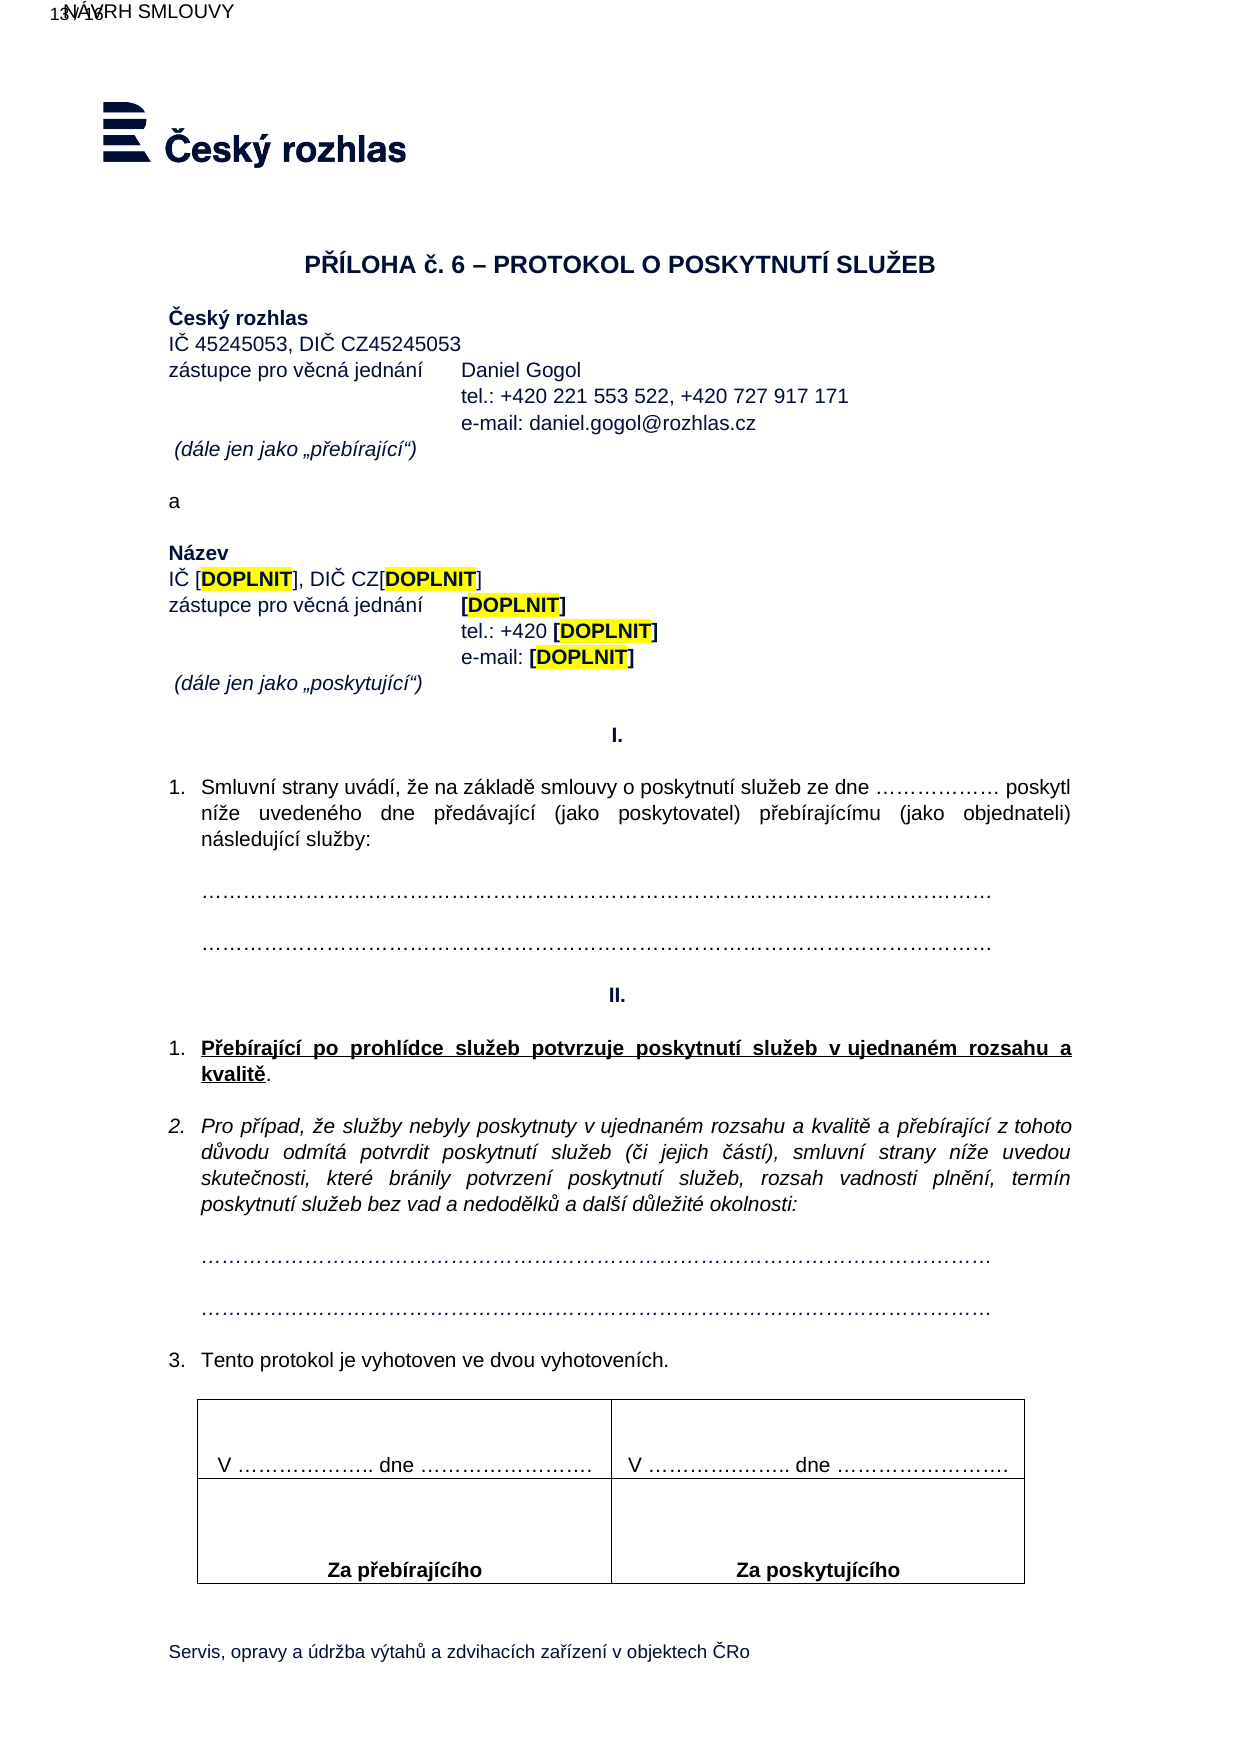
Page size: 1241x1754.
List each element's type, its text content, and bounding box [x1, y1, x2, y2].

list Přebírající po prohlídce služeb potvrzuje poskytnutí služeb v ujednaném rozsahu a kvalitě. [168, 1034, 1072, 1086]
list …………………………………………………………………………………………………… [201, 930, 1072, 956]
table_cell Za přebírajícího [198, 1479, 611, 1583]
text (dále jen jako „poskytující“) [168, 669, 1072, 696]
list Tento protokol je vyhotoven ve dvou vyhotoveních. [168, 1347, 1072, 1373]
table_header V ………….…….. dne ……………………. [612, 1400, 1024, 1478]
picture [103, 102, 406, 168]
subtitle …………………………………………………………………………………………………… [201, 1242, 1072, 1268]
text IČ 45245053, DIČ CZ45245053 [168, 331, 1072, 357]
text tel.: +420 [DOPLNIT] [168, 617, 1072, 643]
text zástupce pro věcná jednání Daniel Gogol [168, 357, 1072, 383]
table_header V ……………….. dne ……………………. [198, 1400, 611, 1478]
text Název [168, 539, 1072, 565]
list …………………………………………………………………………………………………… [201, 878, 1072, 904]
text IČ [DOPLNIT], DIČ CZ[DOPLNIT] [168, 565, 1072, 591]
text PŘÍLOHA č. 6 – PROTOKOL O POSKYTNUTÍ SLUŽEB [168, 250, 1072, 279]
text e-mail: [DOPLNIT] [168, 643, 1072, 669]
text (dále jen jako „přebírající“) [168, 435, 1072, 461]
table_cell Za poskytujícího [612, 1479, 1024, 1583]
text a [168, 487, 1072, 513]
subtitle …………………………………………………………………………………………………… [201, 1294, 1072, 1321]
text zástupce pro věcná jednání [DOPLNIT] [168, 591, 1072, 617]
list Smluvní strany uvádí, že na základě smlouvy o poskytnutí služeb ze dne ……………… poskytl níže uvedeného dne předávající (jako poskytovatel) přebírajícímu (jako objednateli) následující služby: [168, 774, 1072, 852]
text Český rozhlas [168, 305, 1072, 331]
text tel.: +420 221 553 522, +420 727 917 171 e-mail: daniel.gogol@rozhlas.cz [168, 383, 1072, 435]
list Pro případ, že služby nebyly poskytnuty v ujednaném rozsahu a kvalitě a přebírající z tohoto důvodu odmítá potvrdit poskytnutí služeb (či jejich částí), smluvní strany níže uvedou skutečnosti, které bránily potvrzení poskytnutí služeb, rozsah vadnosti plnění, termín poskytnutí služeb bez vad a nedodělků a další důležité okolnosti: [168, 1112, 1072, 1216]
